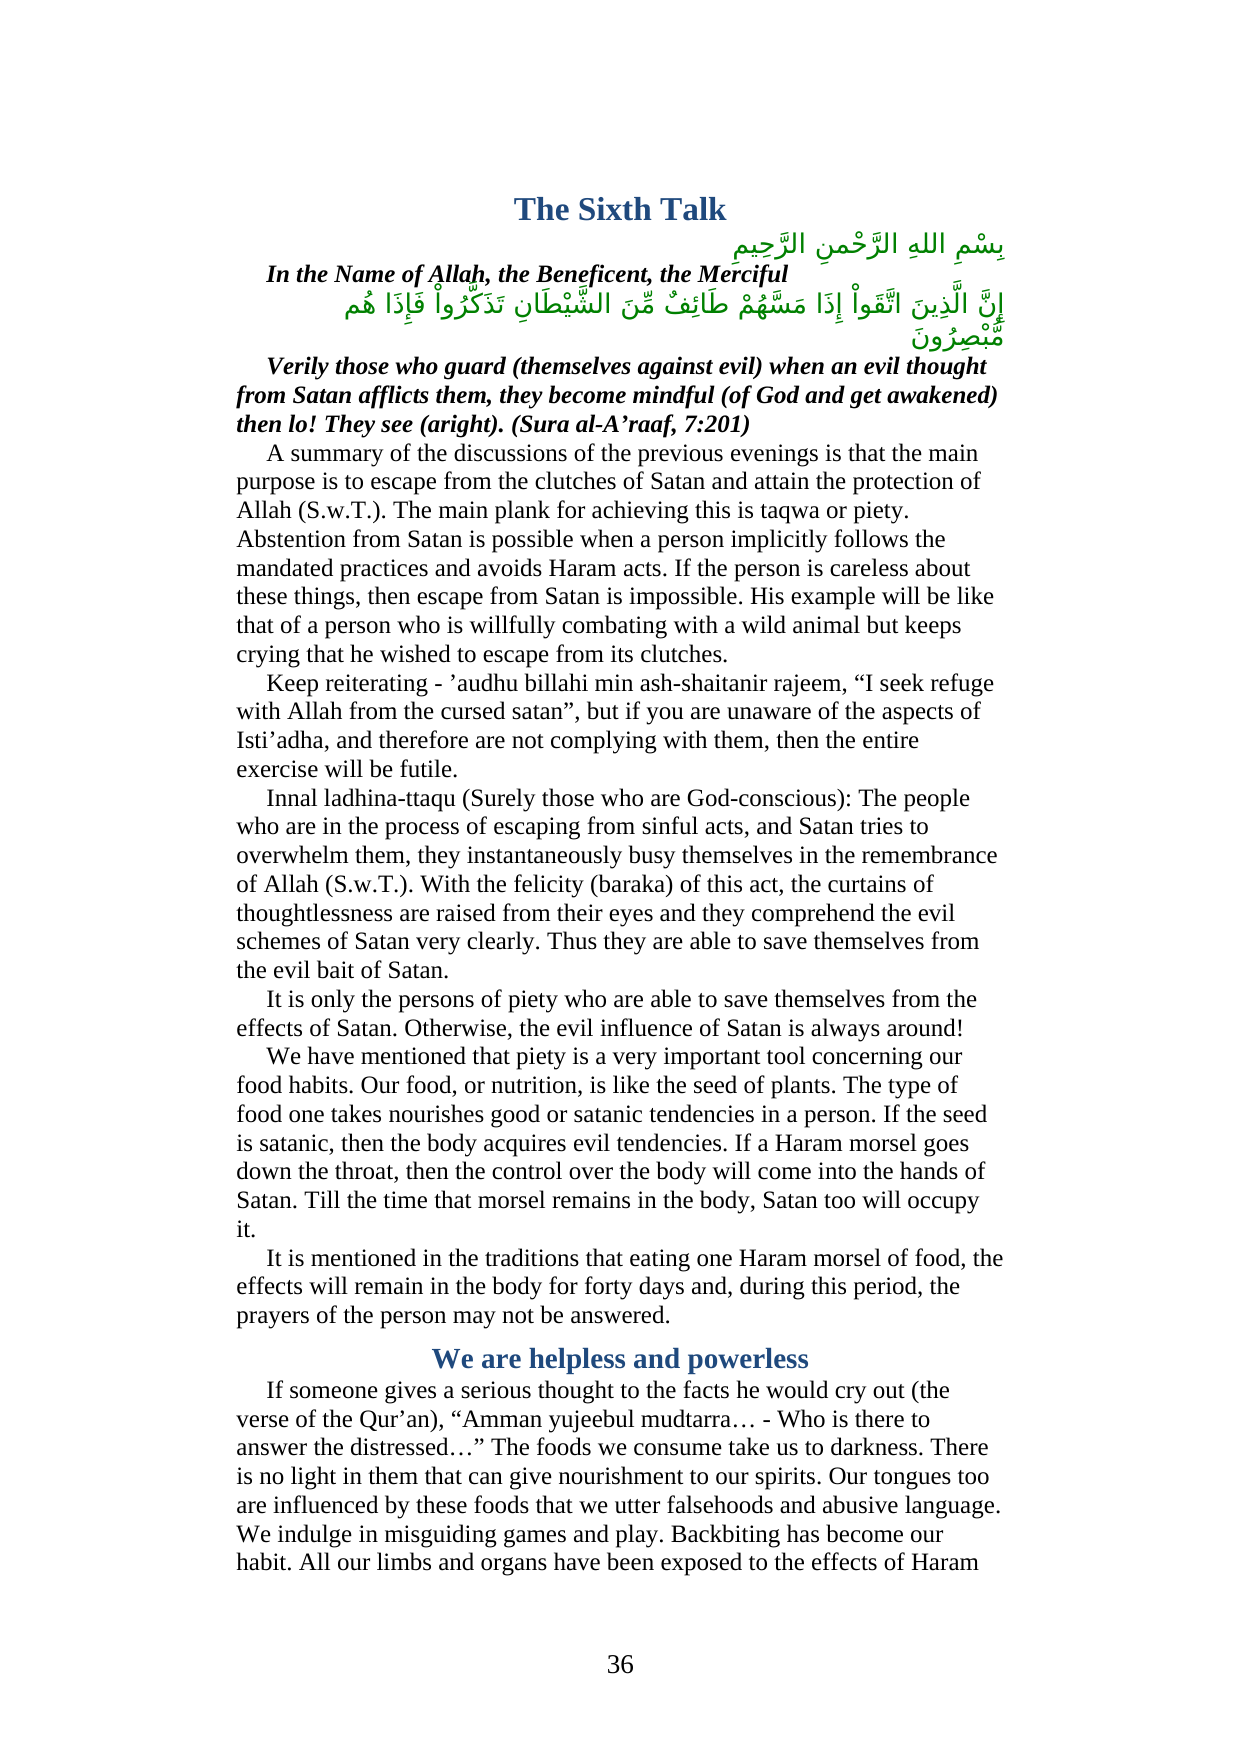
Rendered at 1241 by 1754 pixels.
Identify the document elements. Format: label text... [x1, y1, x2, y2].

text Keep reiterating - ’audhu billahi min ash-shaitanir rajeem, “I seek refuge with Allah from the cursed satan”, but if you are unaware of the aspects of Isti’adha, and therefore are not complying with them, then the entire exercise will be futile. [236, 668, 1004, 783]
text Innal ladhina-ttaqu (Surely those who are God-conscious): The people who are in the process of escaping from sinful acts, and Satan tries to overwhelm them, they instantaneously busy themselves in the remembrance of Allah (S.w.T.). With the felicity (baraka) of this act, the curtains of thoughtlessness are raised from their eyes and they comprehend the evil schemes of Satan very clearly. Thus they are able to save themselves from the evil bait of Satan. [236, 783, 1004, 984]
text A summary of the discussions of the previous evenings is that the main purpose is to escape from the clutches of Satan and attain the protection of Allah (S.w.T.). The main plank for achieving this is taqwa or piety. Abstention from Satan is possible when a person implicitly follows the mandated practices and avoids Haram acts. If the person is careless about these things, then escape from Satan is impossible. His example will be like that of a person who is willfully combating with a wild animal but keeps crying that he wished to escape from its clutches. [236, 438, 1004, 668]
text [236, 1375, 1004, 1576]
text بِسْمِ اللهِ الرَّحْمنِ الرَّحِيمِ [236, 228, 1004, 259]
text Verily those who guard (themselves against evil) when an evil thought from Satan afflicts them, they become mindful (of God and get awakened) then lo! They see (aright). (Sura al-A’raaf, 7:201) [236, 351, 1004, 438]
text In the Name of Allah, the Beneficent, the Merciful [236, 259, 1004, 288]
subtitle We are helpless and powerless [236, 1341, 1004, 1375]
text It is only the persons of piety who are able to save themselves from the effects of Satan. Otherwise, the evil influence of Satan is always around! [236, 984, 1004, 1041]
text It is mentioned in the traditions that eating one Haram morsel of food, the effects will remain in the body for forty days and, during this period, the prayers of the person may not be answered. [236, 1243, 1004, 1329]
text إِنَّ الَّذِينَ اتَّقَواْ إِذَا مَسَّهُمْ طَائِفٌ مِّنَ الشَّيْطَانِ تَذَكَّرُواْ فَإِذَا هُم مُّبْصِرُونَ [236, 288, 1004, 351]
subtitle The Sixth Talk [236, 190, 1004, 228]
text We have mentioned that piety is a very important tool concerning our food habits. Our food, or nutrition, is like the seed of plants. The type of food one takes nourishes good or satanic tendencies in a person. If the seed is satanic, then the body acquires evil tendencies. If a Haram morsel goes down the throat, then the control over the body will come into the hands of Satan. Till the time that morsel remains in the body, Satan too will occupy it. [236, 1041, 1004, 1243]
